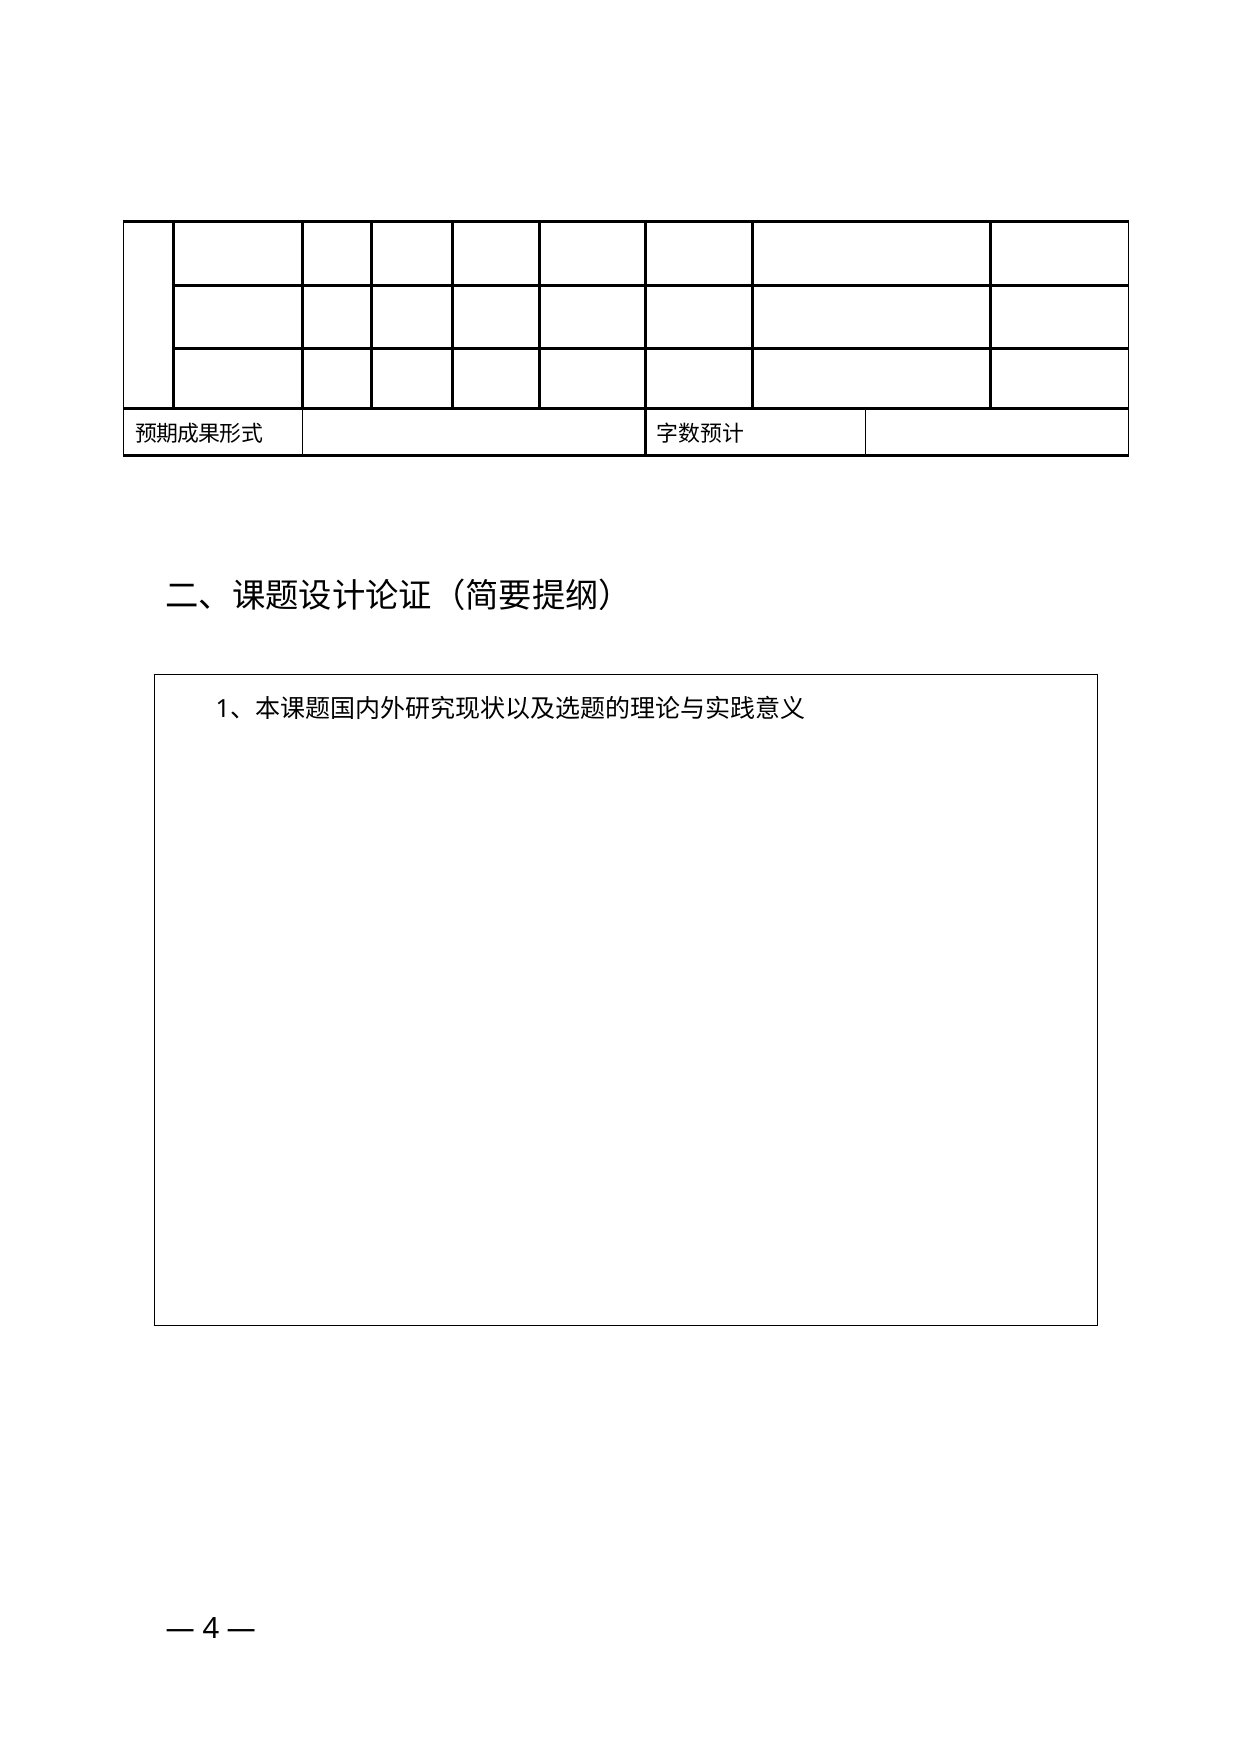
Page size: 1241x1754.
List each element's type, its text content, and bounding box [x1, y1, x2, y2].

table_cell [454, 287, 538, 347]
table_cell [304, 223, 370, 284]
table_cell [992, 223, 1128, 284]
table_cell [175, 287, 301, 347]
table_cell [175, 350, 301, 407]
table_cell 预期成果形式 [124, 410, 302, 454]
table_header 1、本课题国内外研究现状以及选题的理论与实践意义 [155, 675, 1097, 1324]
table_cell [866, 410, 1128, 454]
table_cell [992, 287, 1128, 347]
table_cell [754, 287, 989, 347]
table_cell [373, 223, 451, 284]
table_cell [992, 350, 1128, 407]
table_cell [304, 350, 370, 407]
table_cell [175, 223, 301, 284]
table_cell [304, 287, 370, 347]
table_cell [647, 287, 751, 347]
table_cell [541, 223, 644, 284]
table_cell [541, 350, 644, 407]
table_cell [541, 287, 644, 347]
table_cell [754, 223, 989, 284]
table_cell 字数预计 [647, 410, 865, 454]
table_cell [454, 350, 538, 407]
table_cell [647, 350, 751, 407]
table_cell [373, 287, 451, 347]
table_cell [647, 223, 751, 284]
table_cell [373, 350, 451, 407]
table_cell [454, 223, 538, 284]
text 二、课题设计论证（简要提纲） [165, 560, 1087, 625]
table_cell [303, 410, 644, 454]
table_cell [754, 350, 989, 407]
